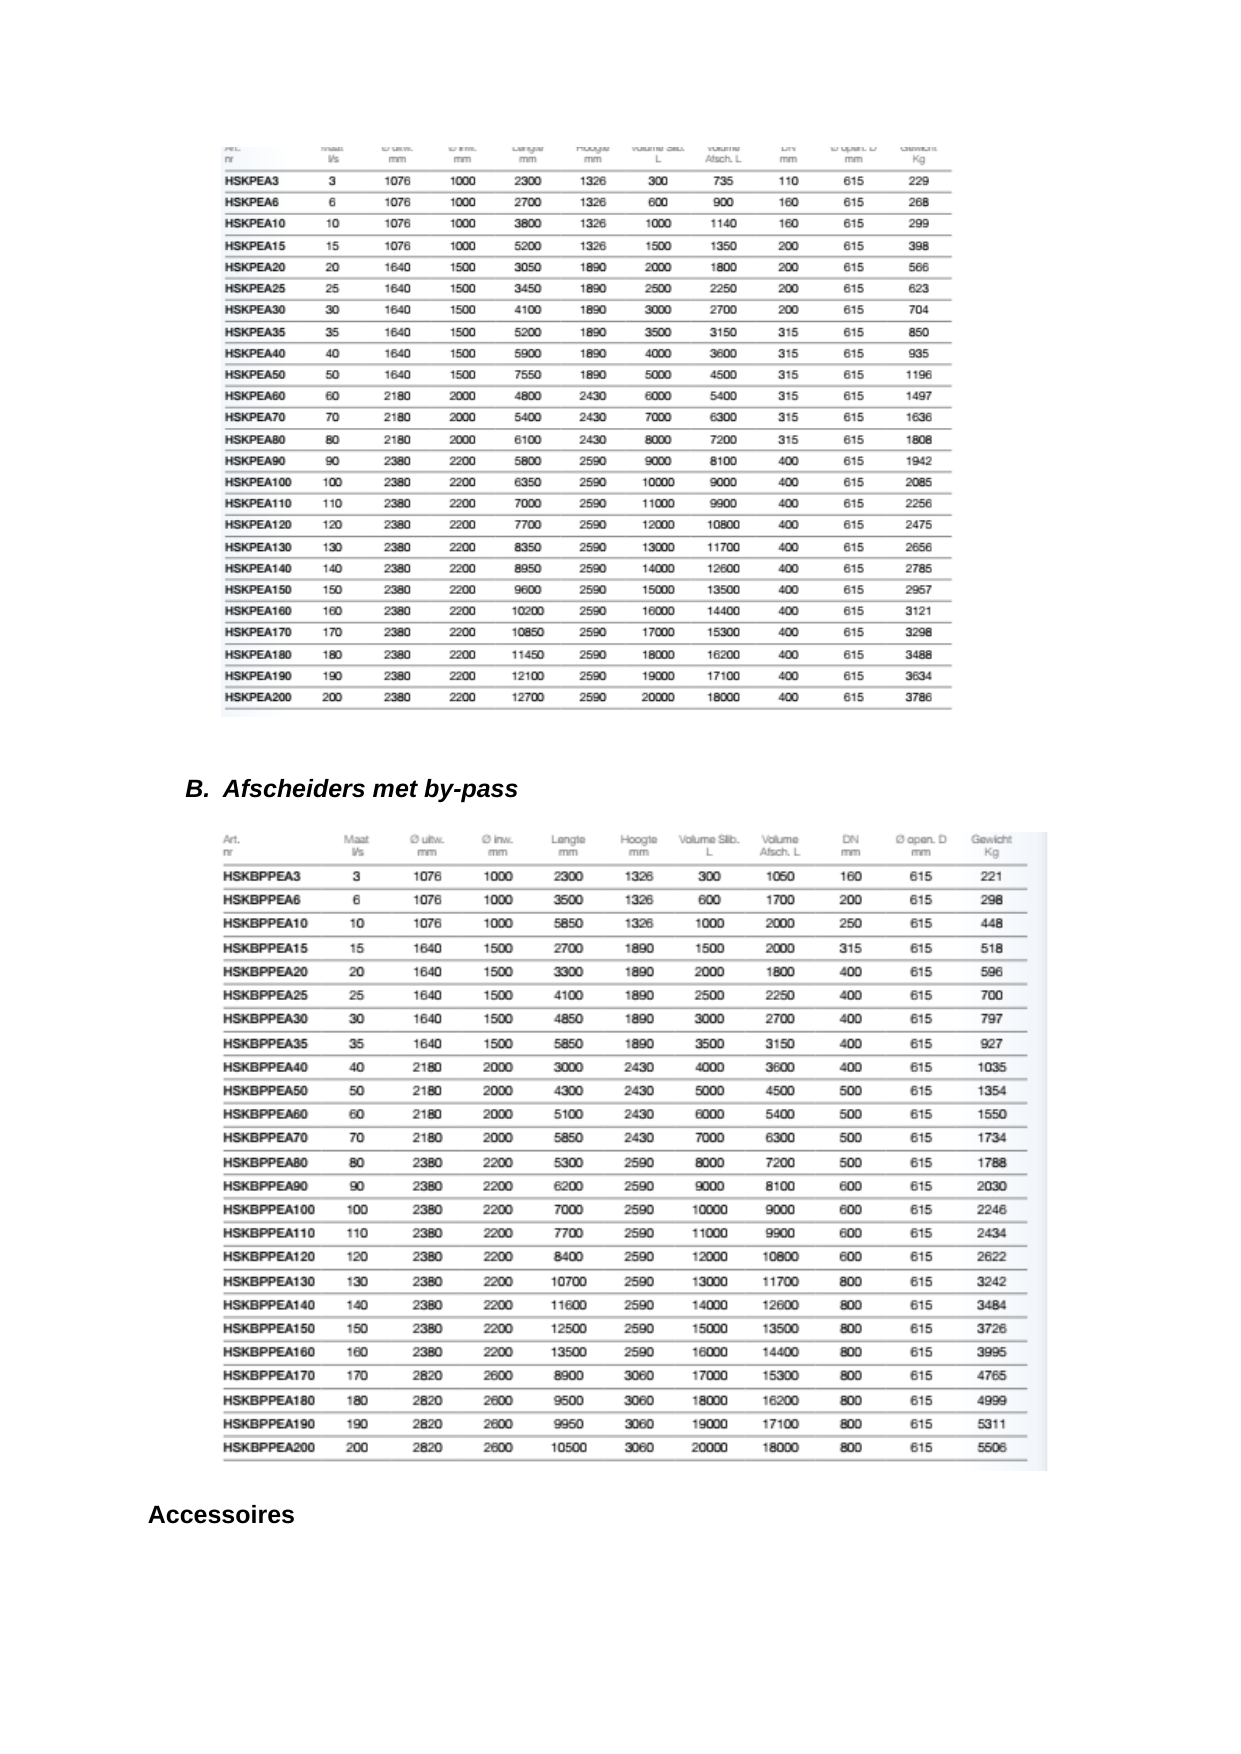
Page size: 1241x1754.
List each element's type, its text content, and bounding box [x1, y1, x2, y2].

text Accessoires [148, 1500, 1093, 1528]
list Afscheiders met by-pass [185, 774, 1093, 803]
picture [221, 832, 1048, 1471]
picture [221, 147, 970, 717]
